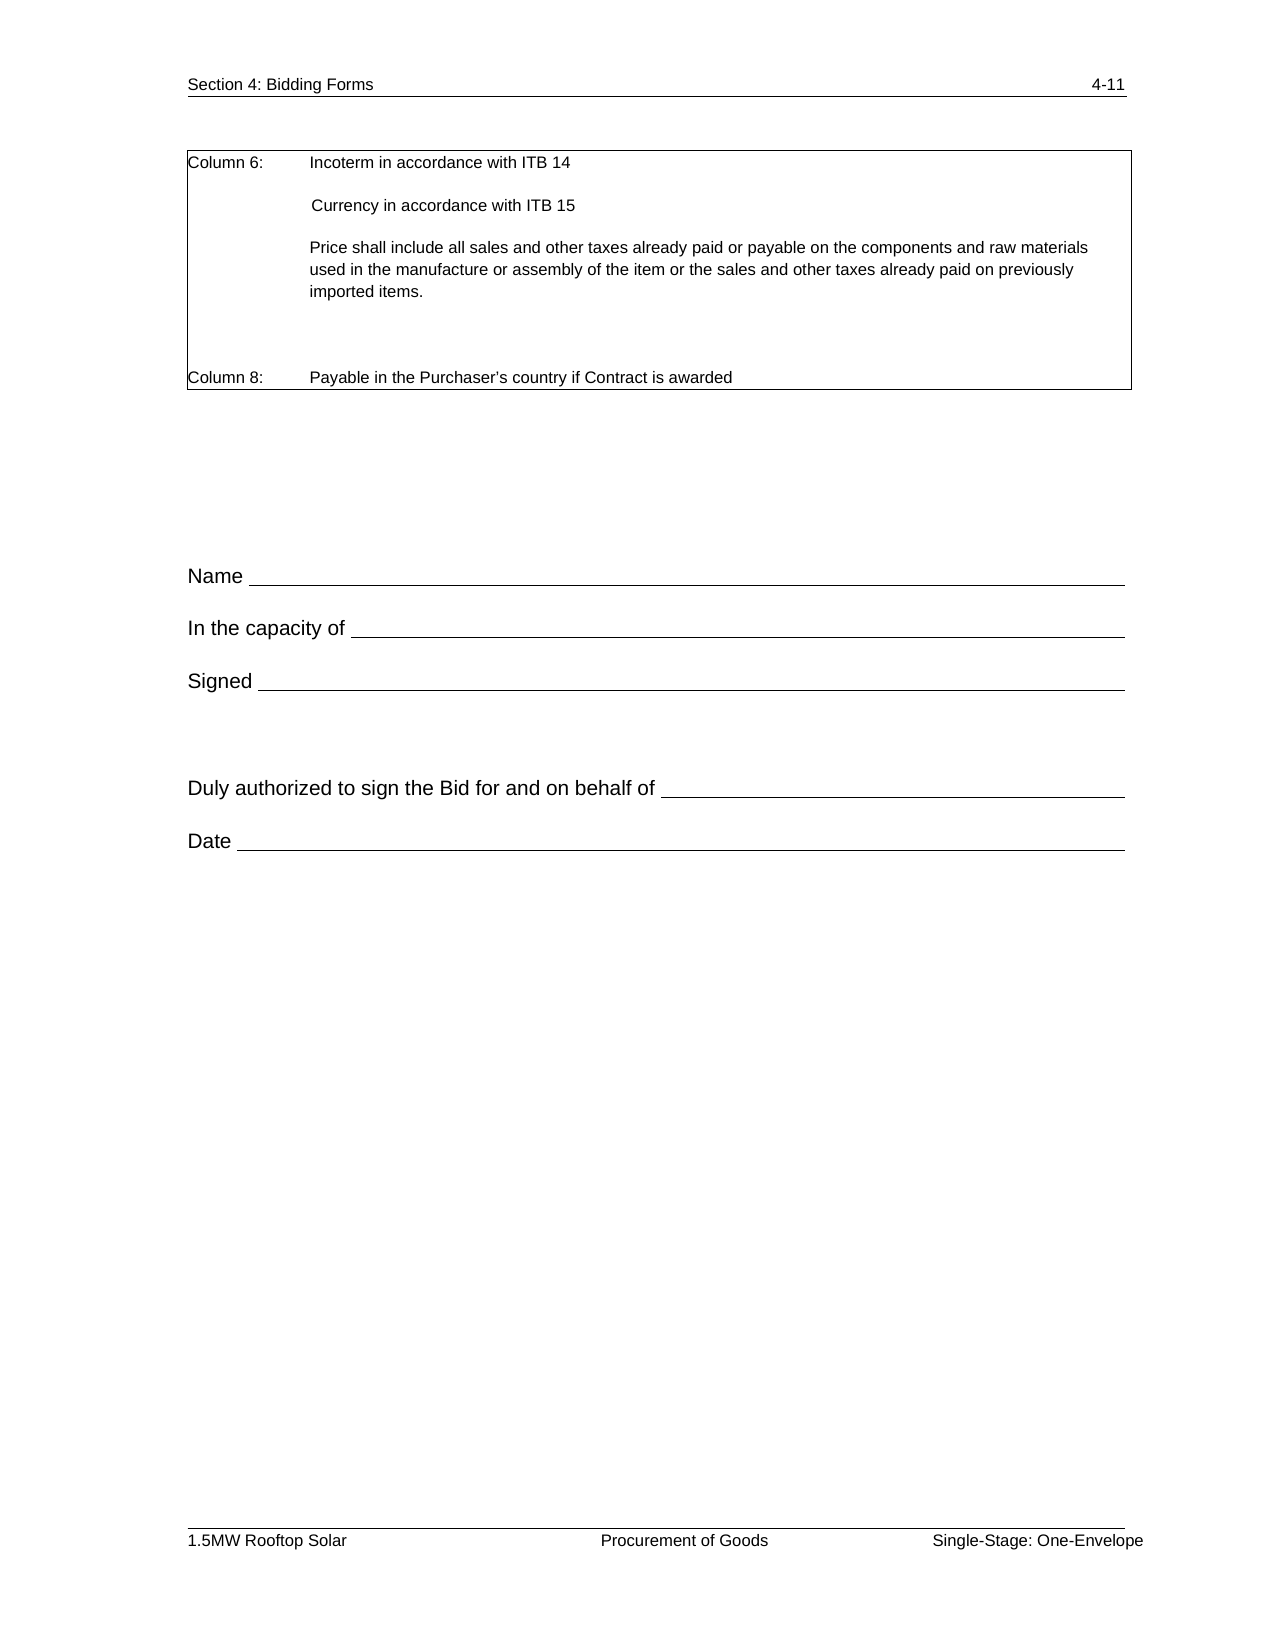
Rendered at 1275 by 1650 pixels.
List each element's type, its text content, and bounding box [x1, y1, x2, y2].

text Name [187, 564, 1125, 588]
text Price shall include all sales and other taxes already paid or payable on the components and raw materials used in the manufacture or assembly of the item or the sales and other taxes already paid on previously imported items. [188, 236, 1131, 301]
text Duly authorized to sign the Bid for and on behalf of [187, 776, 1125, 800]
text In the capacity of [187, 616, 1125, 640]
text Column 6: Incoterm in accordance with ITB 14 [188, 151, 1131, 172]
text Signed [187, 669, 1125, 748]
text Date [187, 829, 1125, 886]
text Currency in accordance with ITB 15 [188, 193, 1131, 214]
text Column 8: Payable in the Purchaser’s country if Contract is awarded [188, 365, 1131, 389]
